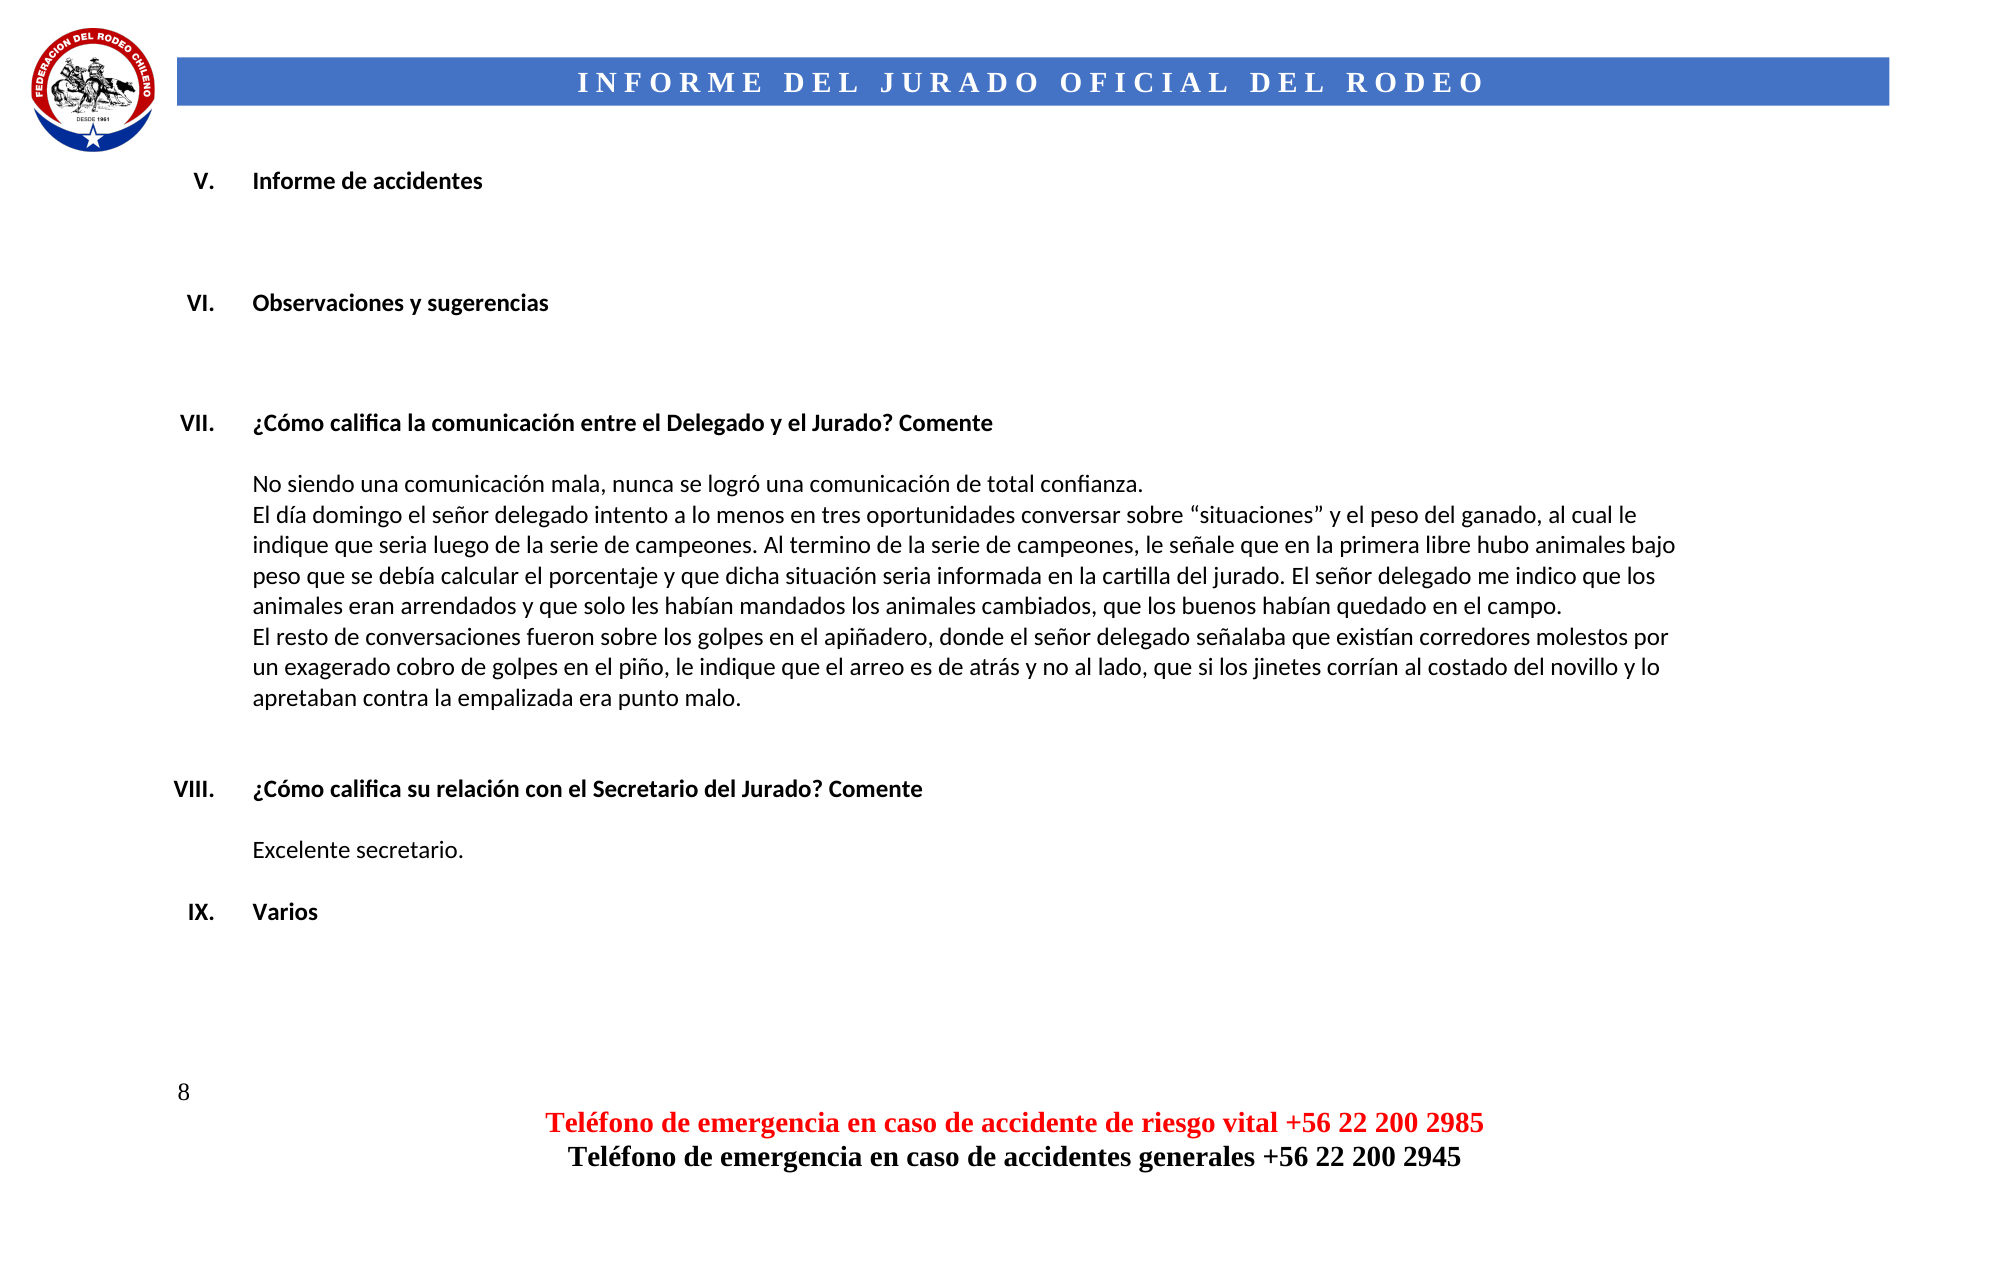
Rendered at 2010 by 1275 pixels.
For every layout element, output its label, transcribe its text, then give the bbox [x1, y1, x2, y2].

text No siendo una comunicación mala, nunca se logró una comunicación de total confianza. [252, 468, 1683, 499]
list Excelente secretario. [252, 835, 1683, 865]
list ¿Cómo califica su relación con el Secretario del Jurado? Comente [215, 774, 1683, 804]
list Observaciones y sugerencias [215, 287, 1683, 318]
list Informe de accidentes [215, 165, 1683, 196]
text El día domingo el señor delegado intento a lo menos en tres oportunidades conversar sobre “situaciones” y el peso del ganado, al cual le indique que seria luego de la serie de campeones. Al termino de la serie de campeones, le señale que en la primera libre hubo animales bajo peso que se debía calcular el porcentaje y que dicha situación seria informada en la cartilla del jurado. El señor delegado me indico que los animales eran arrendados y que solo les habían mandados los animales cambiados, que los buenos habían quedado en el campo. [252, 499, 1683, 621]
list Varios [215, 896, 1683, 926]
picture [31, 28, 155, 152]
list ¿Cómo califica la comunicación entre el Delegado y el Jurado? Comente [215, 407, 1683, 438]
text El resto de conversaciones fueron sobre los golpes en el apiñadero, donde el señor delegado señalaba que existían corredores molestos por un exagerado cobro de golpes en el piño, le indique que el arreo es de atrás y no al lado, que si los jinetes corrían al costado del novillo y lo apretaban contra la empalizada era punto malo. [252, 621, 1683, 713]
